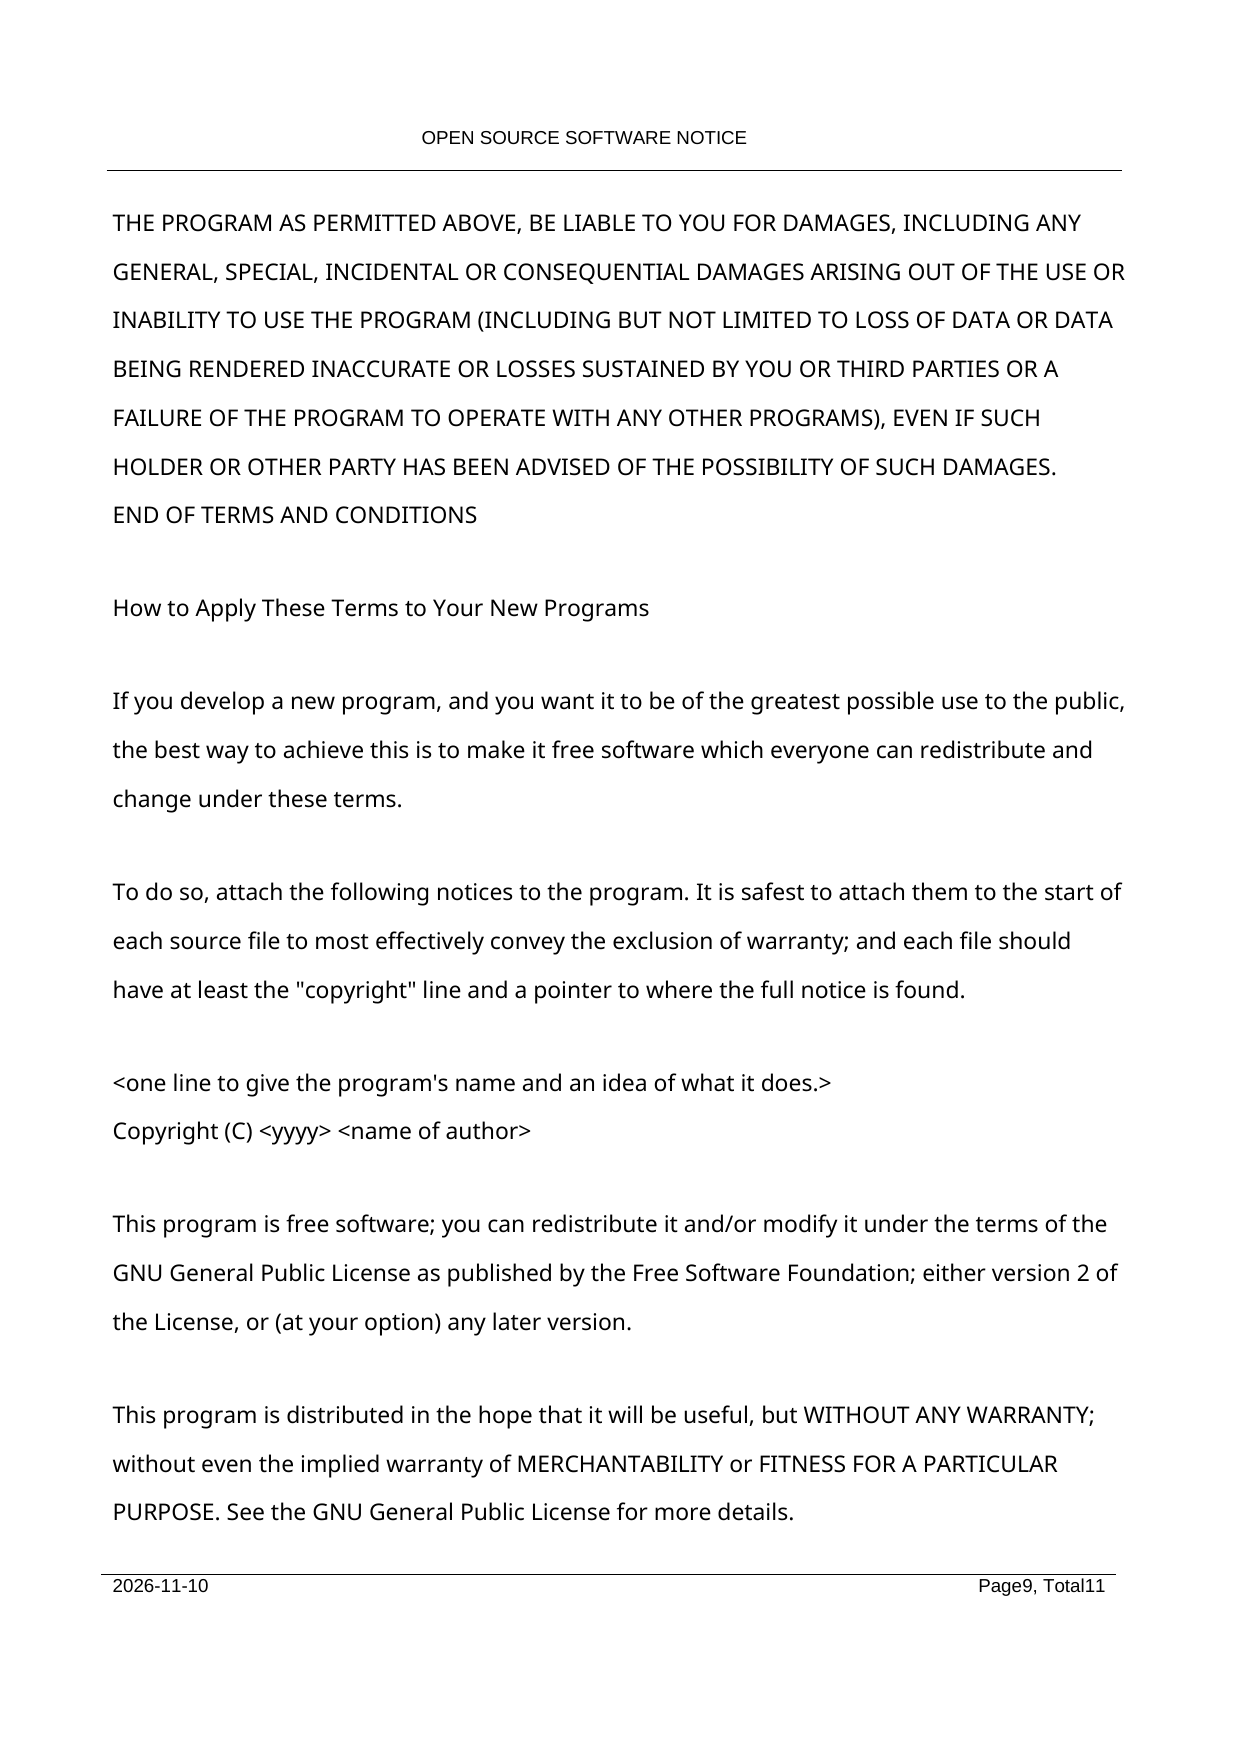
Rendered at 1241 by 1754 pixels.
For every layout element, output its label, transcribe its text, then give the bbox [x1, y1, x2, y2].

text END OF TERMS AND CONDITIONS [112, 498, 1128, 531]
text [112, 206, 1128, 483]
text How to Apply These Terms to Your New Programs [112, 591, 1128, 624]
text This program is free software; you can redistribute it and/or modify it under the terms of the GNU General Public License as published by the Free Software Foundation; either version 2 of the License, or (at your option) any later version. [112, 1207, 1128, 1337]
text If you develop a new program, and you want it to be of the greatest possible use to the public, the best way to achieve this is to make it free software which everyone can redistribute and change under these terms. [112, 685, 1128, 815]
text This program is distributed in the hope that it will be useful, but WITHOUT ANY WARRANTY; without even the implied warranty of MERCHANTABILITY or FITNESS FOR A PARTICULAR PURPOSE. See the GNU General Public License for more details. [112, 1398, 1128, 1528]
text Copyright (C) <yyyy> <name of author> [112, 1114, 1128, 1147]
text To do so, attach the following notices to the program. It is safest to attach them to the start of each source file to most effectively convey the exclusion of warranty; and each file should have at least the "copyright" line and a pointer to where the full notice is found. [112, 875, 1128, 1005]
text <one line to give the program's name and an idea of what it does.> [112, 1066, 1128, 1099]
